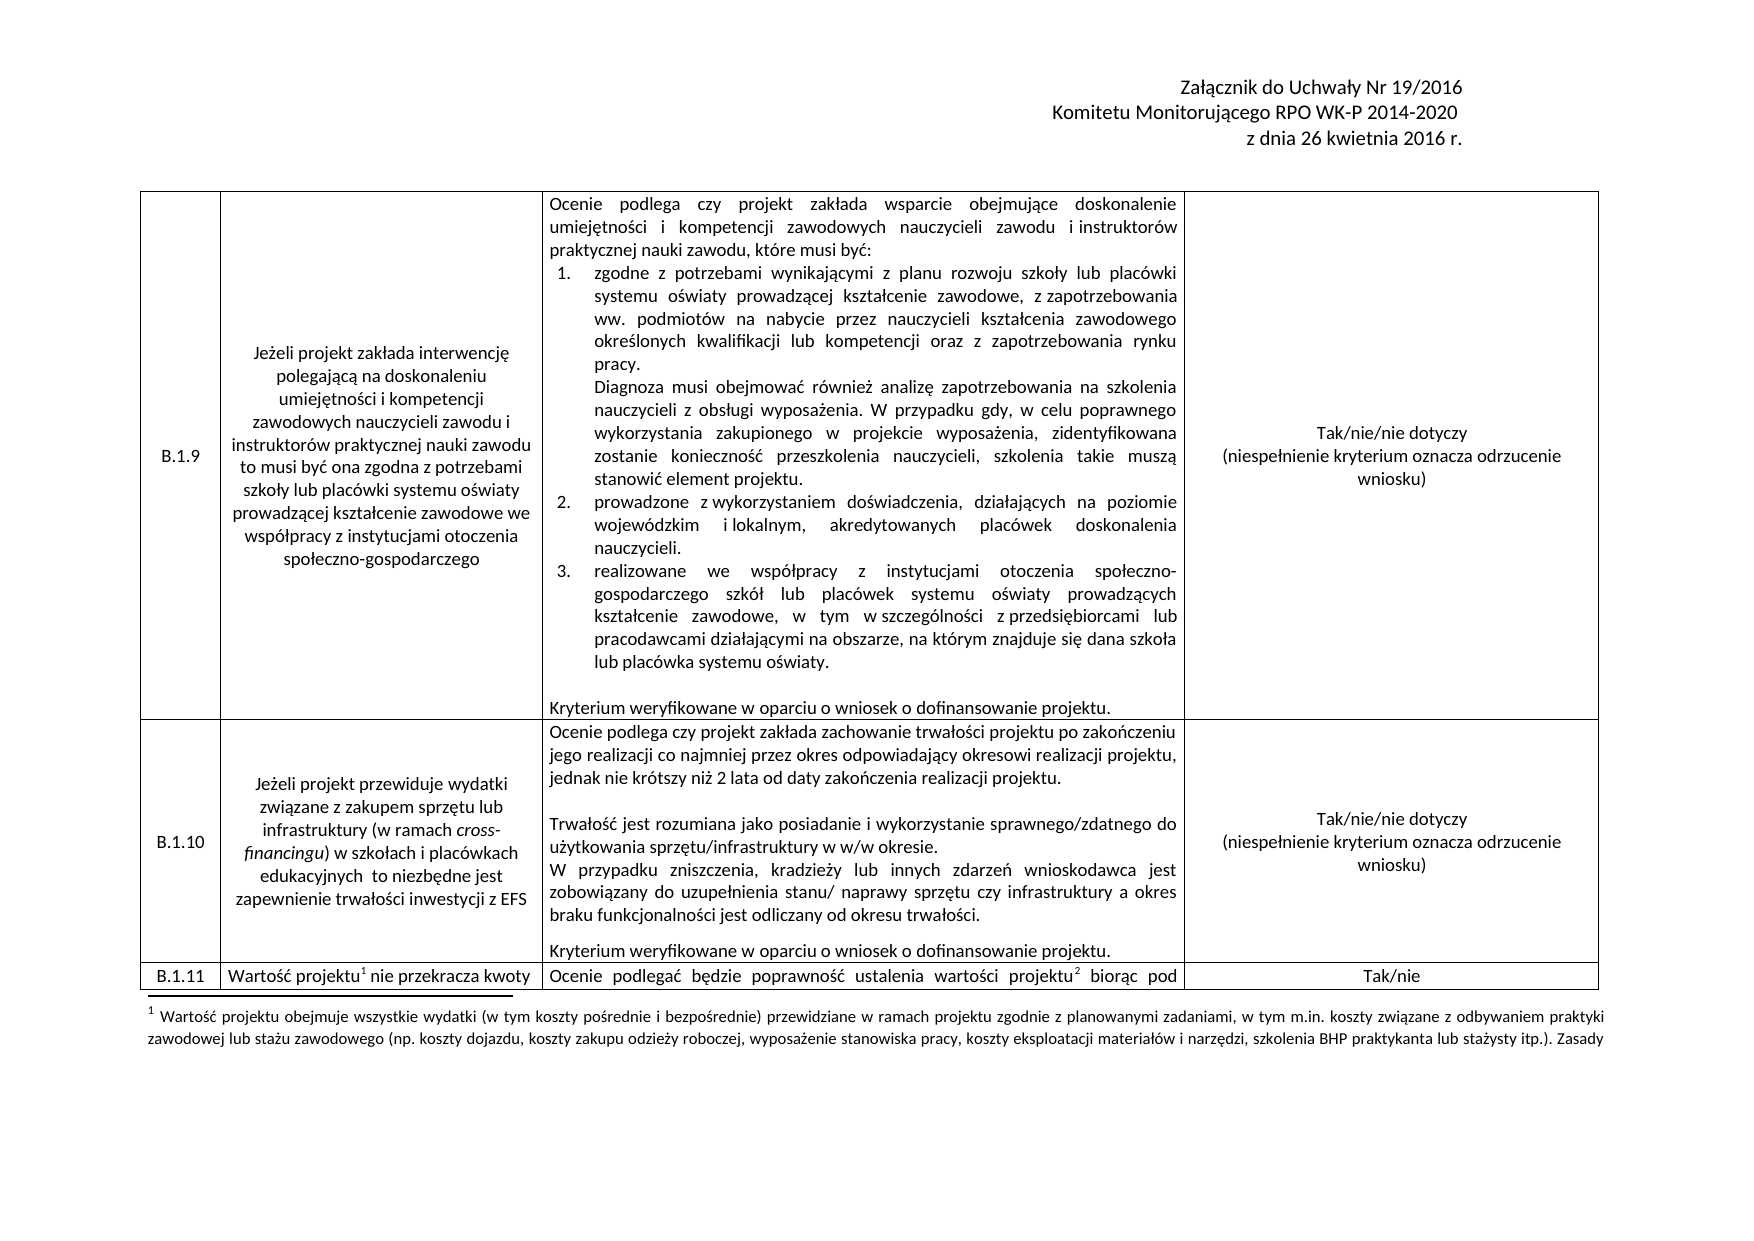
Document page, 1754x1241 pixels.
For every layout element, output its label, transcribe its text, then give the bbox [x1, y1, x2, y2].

table_cell B.1.10 [141, 720, 220, 962]
table_cell Jeżeli projekt zakłada interwencję polegającą na doskonaleniu umiejętności i kompetencji zawodowych nauczycieli zawodu i instruktorów praktycznej nauki zawodu to musi być ona zgodna z potrzebami szkoły lub placówki systemu oświaty prowadzącej kształcenie zawodowe we współpracy z instytucjami otoczenia społeczno-gospodarczego [221, 192, 542, 719]
table_cell B.1.9 [141, 192, 220, 719]
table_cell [221, 963, 542, 988]
table_cell Tak/nie/nie dotyczy (niespełnienie kryterium oznacza odrzucenie wniosku) [1185, 192, 1598, 719]
table_cell Ocenie podlega czy projekt zakłada wsparcie obejmujące doskonalenie umiejętności i kompetencji zawodowych nauczycieli zawodu i instruktorów praktycznej nauki zawodu, które musi być: zgodne z potrzebami wynikającymi z planu rozwoju szkoły lub placówki systemu oświaty prowadzącej kształcenie zawodowe, z zapotrzebowania ww. podmiotów na nabycie przez nauczycieli kształcenia zawodowego określonych kwalifikacji lub kompetencji oraz z zapotrzebowania rynku pracy. Diagnoza musi obejmować również analizę zapotrzebowania na szkolenia nauczycieli z obsługi wyposażenia. W przypadku gdy, w celu poprawnego wykorzystania zakupionego w projekcie wyposażenia, zidentyfikowana zostanie konieczność przeszkolenia nauczycieli, szkolenia takie muszą stanowić element projektu. prowadzone z wykorzystaniem doświadczenia, działających na poziomie wojewódzkim i lokalnym, akredytowanych placówek doskonalenia nauczycieli. realizowane we współpracy z instytucjami otoczenia społeczno-gospodarczego szkół lub placówek systemu oświaty prowadzących kształcenie zawodowe, w tym w szczególności z przedsiębiorcami lub pracodawcami działającymi na obszarze, na którym znajduje się dana szkoła lub placówka systemu oświaty. Kryterium weryfikowane w oparciu o wniosek o dofinansowanie projektu. [543, 192, 1184, 719]
table_cell Jeżeli projekt przewiduje wydatki związane z zakupem sprzętu lub infrastruktury (w ramach cross-financingu) w szkołach i placówkach edukacyjnych to niezbędne jest zapewnienie trwałości inwestycji z EFS [221, 720, 542, 962]
table_cell Tak/nie/nie dotyczy (niespełnienie kryterium oznacza odrzucenie wniosku) [1185, 720, 1598, 962]
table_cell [1185, 963, 1598, 988]
table_cell Ocenie podlega czy projekt zakłada zachowanie trwałości projektu po zakończeniu jego realizacji co najmniej przez okres odpowiadający okresowi realizacji projektu, jednak nie krótszy niż 2 lata od daty zakończenia realizacji projektu. Trwałość jest rozumiana jako posiadanie i wykorzystanie sprawnego/zdatnego do użytkowania sprzętu/infrastruktury w w/w okresie. W przypadku zniszczenia, kradzieży lub innych zdarzeń wnioskodawca jest zobowiązany do uzupełnienia stanu/ naprawy sprzętu czy infrastruktury a okres braku funkcjonalności jest odliczany od okresu trwałości. Kryterium weryfikowane w oparciu o wniosek o dofinansowanie projektu. [543, 720, 1184, 962]
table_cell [543, 963, 1184, 988]
table_cell B.1.11 [141, 963, 220, 988]
